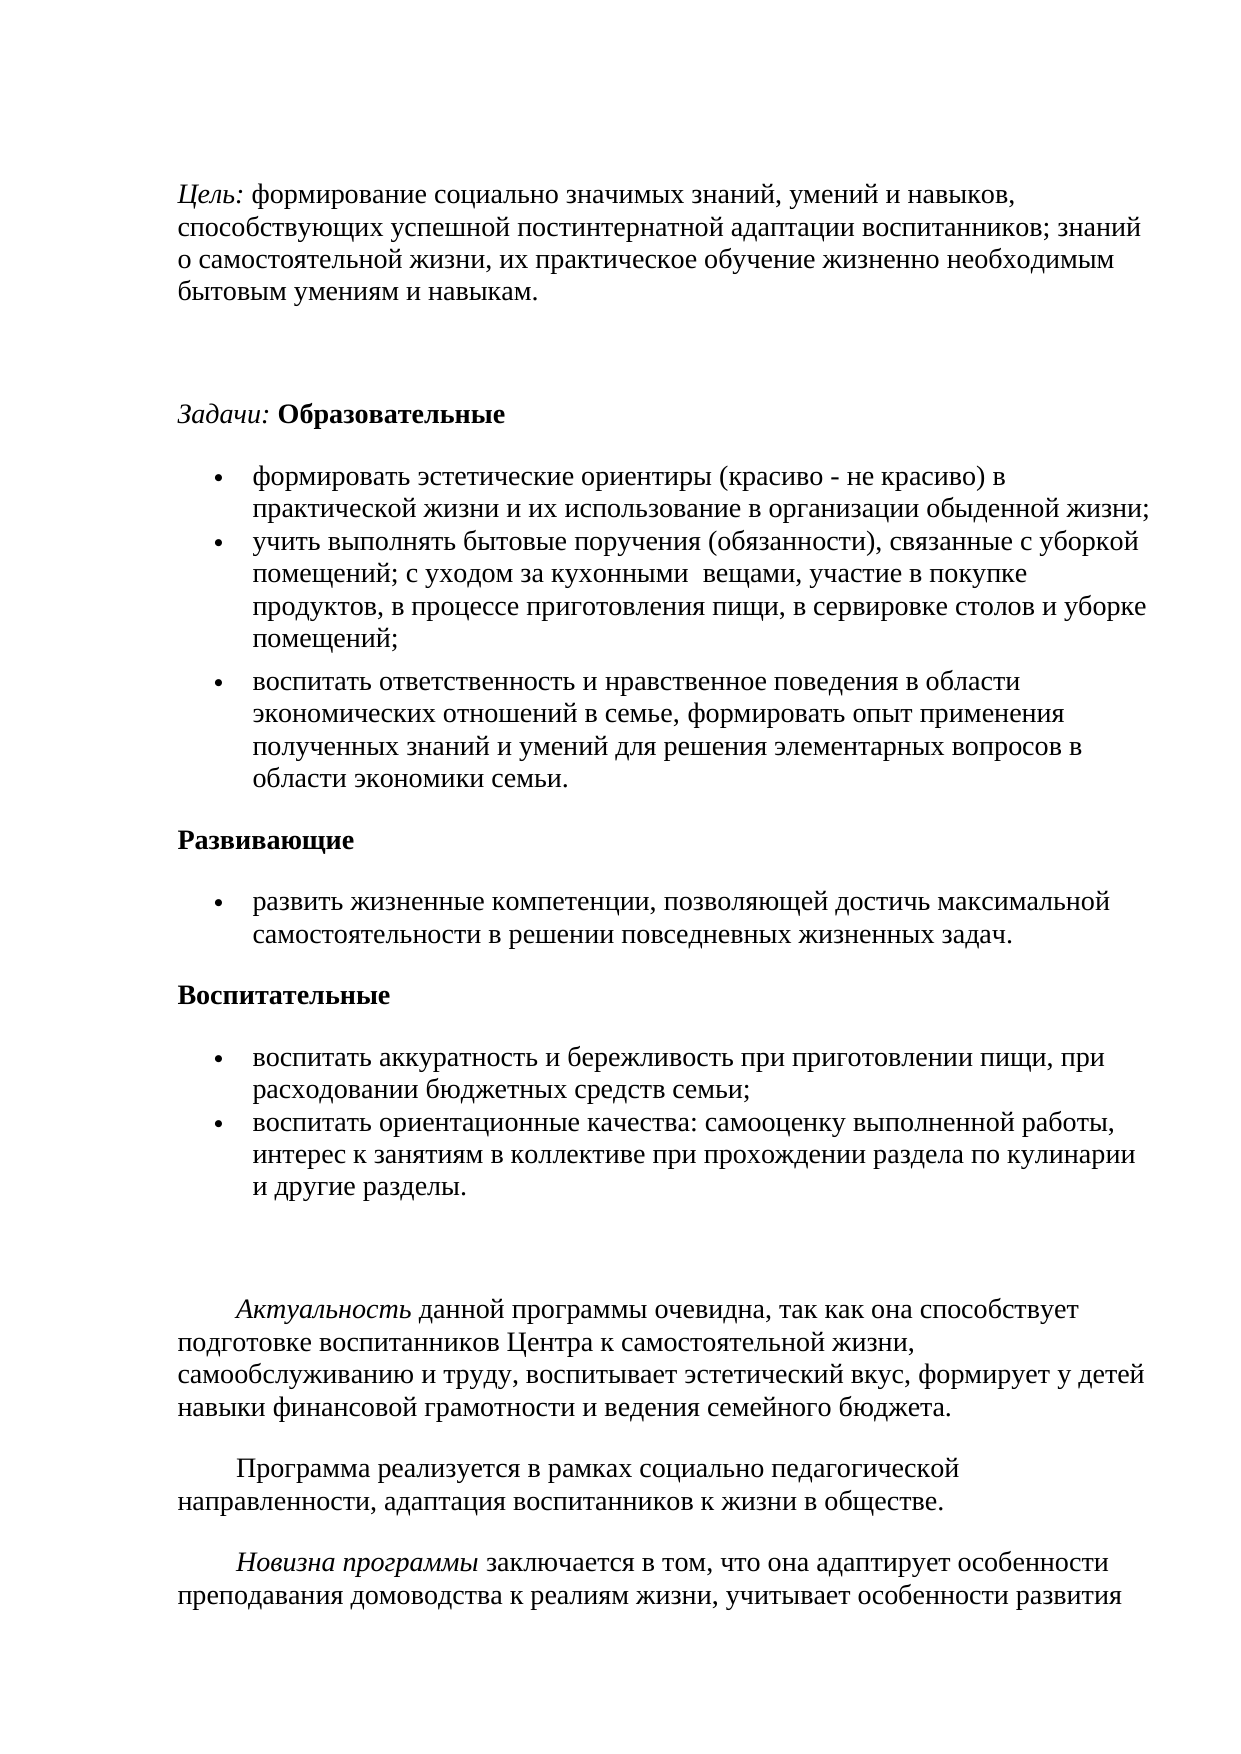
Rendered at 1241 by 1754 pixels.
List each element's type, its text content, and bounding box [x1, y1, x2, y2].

list воспитать ответственность и нравственное поведения в области экономических отношений в семье, формировать опыт применения полученных знаний и умений для решения элементарных вопросов в области экономики семьи. [215, 664, 1152, 794]
text Развивающие [177, 823, 1152, 855]
text Программа реализуется в рамках социально педагогической направленности, адаптация воспитанников к жизни в обществе. [177, 1451, 1152, 1516]
text Цель: формирование социально значимых знаний, умений и навыков, способствующих успешной постинтернатной адаптации воспитанников; знаний о самостоятельной жизни, их практическое обучение жизненно необходимым бытовым умениям и навыкам. [177, 177, 1152, 307]
list воспитать аккуратность и бережливость при приготовлении пищи, при расходовании бюджетных средств семьи; [215, 1040, 1152, 1105]
list развить жизненные компетенции, позволяющей достичь максимальной самостоятельности в решении повседневных жизненных задач. [215, 884, 1152, 949]
text Воспитательные [177, 978, 1152, 1011]
text Актуальность данной программы очевидна, так как она способствует подготовке воспитанников Центра к самостоятельной жизни, самообслуживанию и труду, воспитывает эстетический вкус, формирует у детей навыки финансовой грамотности и ведения семейного бюджета. [177, 1293, 1152, 1422]
text Задачи: Образовательные [177, 398, 1152, 430]
list формировать эстетические ориентиры (красиво - не красиво) в практической жизни и их использование в организации обыденной жизни; [215, 459, 1152, 524]
list воспитать ориентационные качества: самооценку выполненной работы, интерес к занятиям в коллективе при прохождении раздела по кулинарии и другие разделы. [215, 1105, 1152, 1202]
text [177, 1545, 1152, 1610]
list учить выполнять бытовые поручения (обязанности), связанные с уборкой помещений; с уходом за кухонными вещами, участие в покупке продуктов, в процессе приготовления пищи, в сервировке столов и уборке помещений; [215, 524, 1152, 653]
